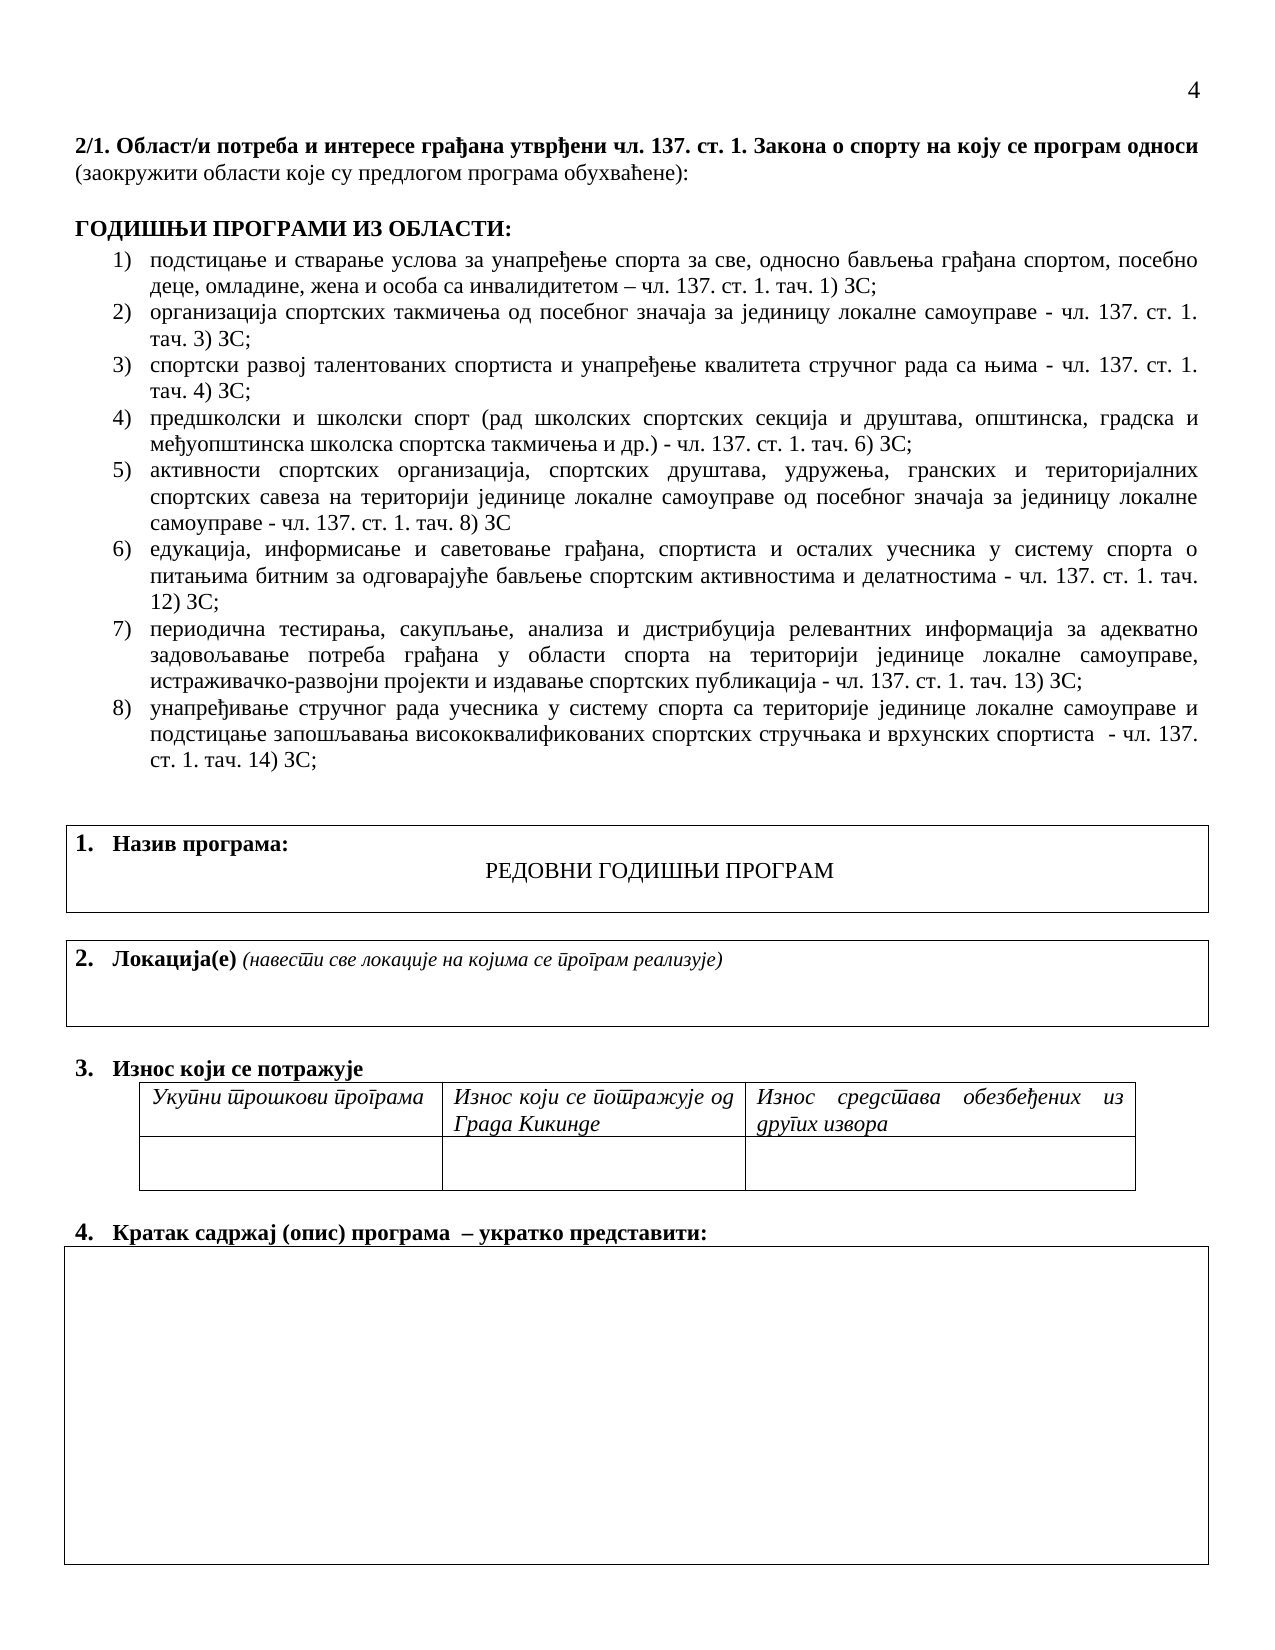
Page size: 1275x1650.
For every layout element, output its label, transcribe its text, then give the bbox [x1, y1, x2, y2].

list организација спортских такмичења од посебног значаја за јединицу локалне самоуправе - чл. 137. ст. 1. тач. 3) ЗС; [112, 298, 1200, 351]
list периодична тестирања, сакупљање, анализа и дистрибуција релевантних информација за адекватно задовољавање потреба грађана у области спорта на територији јединице локалне самоуправе, истраживачко-развојни пројекти и издавање спортских публикација - чл. 137. ст. 1. тач. 13) ЗС; [112, 614, 1200, 694]
text ГОДИШЊИ ПРОГРАМИ ИЗ ОБЛАСТИ: [75, 215, 1200, 242]
list подстицање и стварање услова за унапређење спорта за све, односно бављења грађана спортом, посебно деце, омладине, жена и особа са инвалидитетом – чл. 137. ст. 1. тач. 1) ЗС; [112, 246, 1200, 298]
list Назив програма: [67, 826, 1208, 857]
list едукација, информисање и саветовање грађана, спортиста и осталих учесника у систему спорта о питањима битним за одговарајуће бављење спортским активностима и делатностима - чл. 137. ст. 1. тач. 12) ЗС; [112, 536, 1200, 614]
list Износ који се потражује [75, 1053, 1200, 1082]
table_header Укупни трошкови програма [140, 1083, 442, 1136]
text РЕДОВНИ ГОДИШЊИ ПРОГРАМ [75, 857, 1200, 884]
list активности спортских организација, спортских друштава, удружења, гранских и територијалних спортских савеза на територији јединице локалне самоуправе од посебног значаја за јединицу локалне самоуправе - чл. 137. ст. 1. тач. 8) ЗС [112, 456, 1200, 536]
table_header Износ који се потражује од Града Кикинде [443, 1083, 745, 1136]
table_cell [140, 1137, 442, 1190]
table_cell [443, 1137, 745, 1190]
list унапређивање стручног рада учесника у систему спорта са територије јединице локалне самоуправе и подстицање запошљавања висококвалификованих спортских стручњака и врхунских спортиста - чл. 137. ст. 1. тач. 14) ЗС; [112, 694, 1200, 773]
list спортски развој талентованих спортиста и унапређење квалитета стручног рада са њима - чл. 137. ст. 1. тач. 4) ЗС; [112, 351, 1200, 404]
table_cell [746, 1137, 1135, 1190]
list Локација(е) (навести све локације на којима се програм реализује) [67, 941, 1208, 971]
table_header Износ средстава обезбеђених из других извора [746, 1083, 1135, 1136]
text 2/1. Област/и потреба и интересе грађана утврђени чл. 137. ст. 1. Закона о спорту на коју се програм односи (заокружити области које су предлогом програма обухваћене): [75, 132, 1200, 185]
list предшколски и школски спорт (рад школских спортских секција и друштава, општинска, градска и међуопштинска школска спортска такмичења и др.) - чл. 137. ст. 1. тач. 6) ЗС; [112, 404, 1200, 456]
list Кратак садржај (опис) програма – укратко представити: [75, 1217, 1200, 1246]
